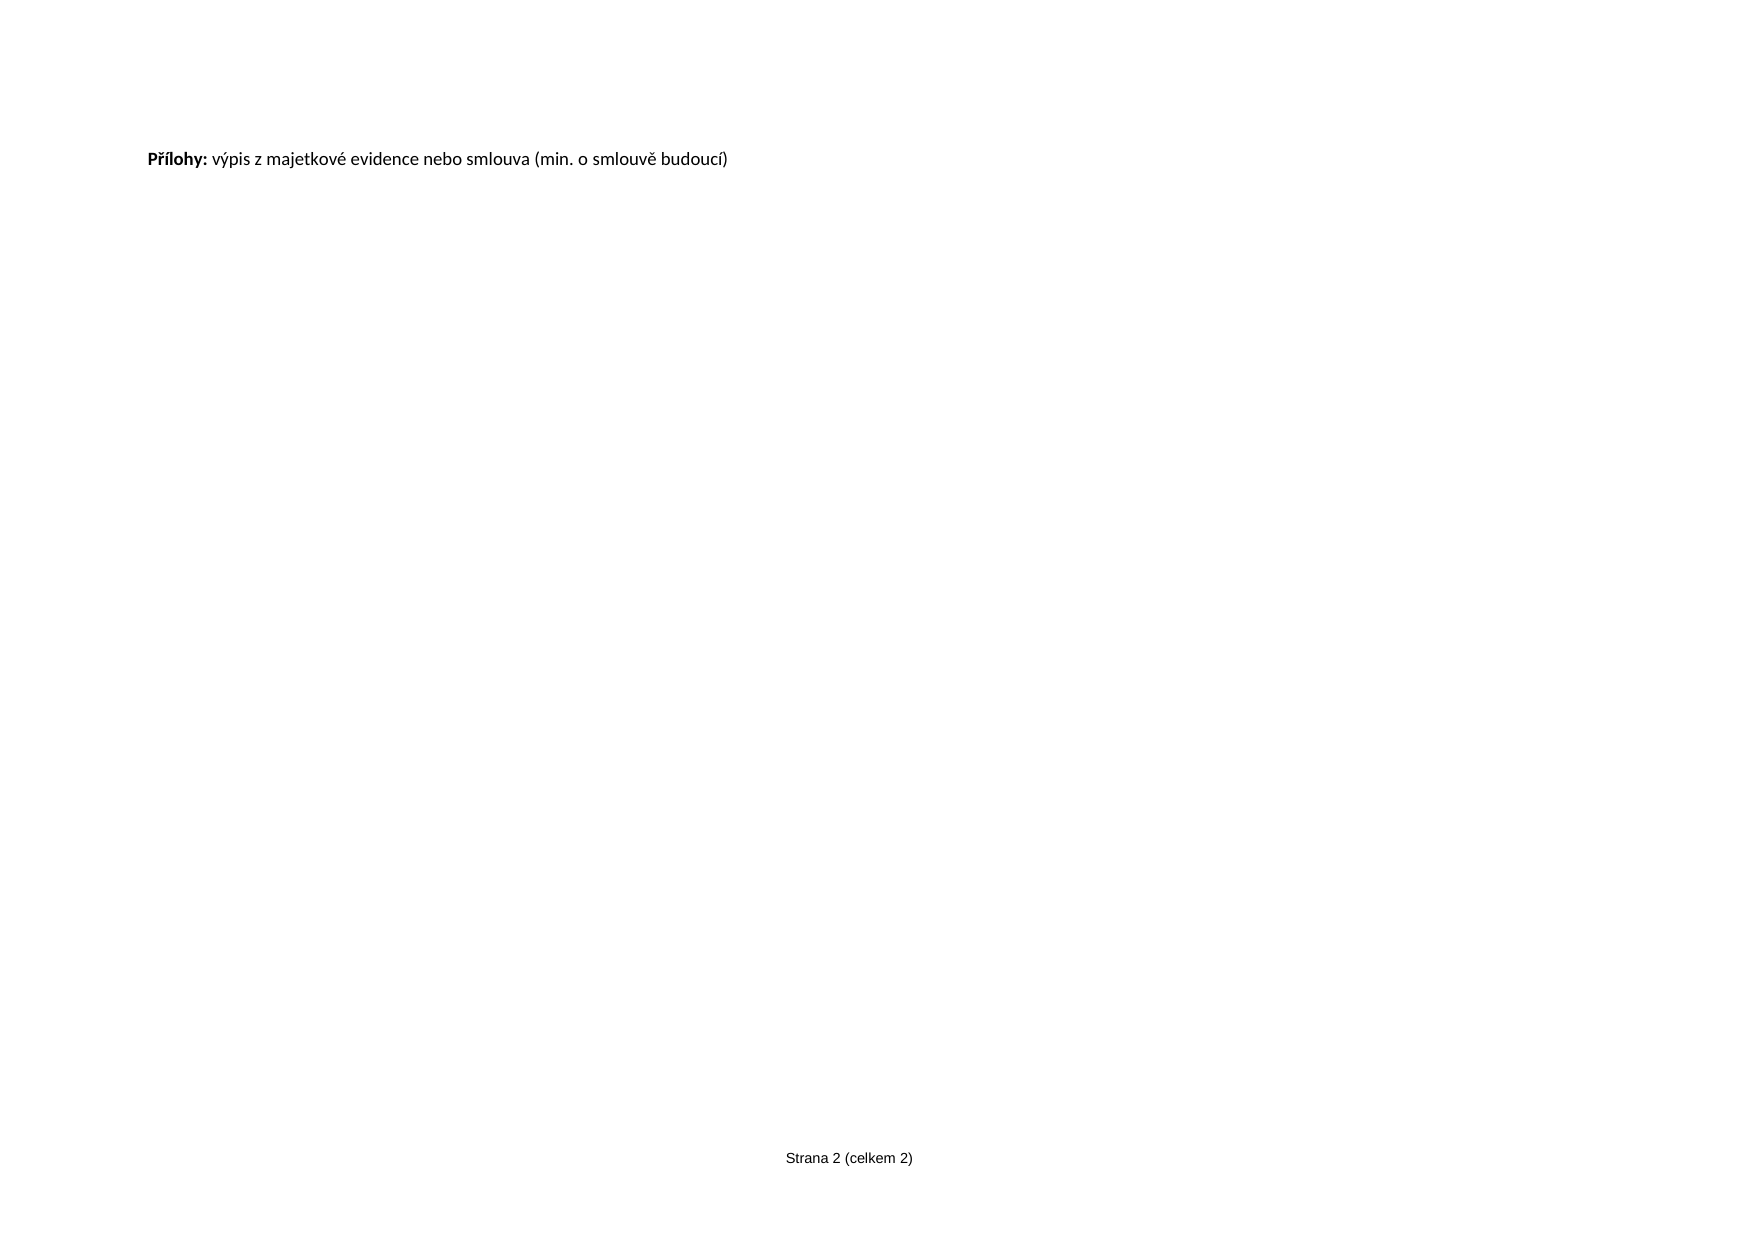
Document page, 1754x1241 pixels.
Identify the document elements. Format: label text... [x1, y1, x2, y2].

text Přílohy: výpis z majetkové evidence nebo smlouva (min. o smlouvě budoucí) [148, 148, 1551, 171]
